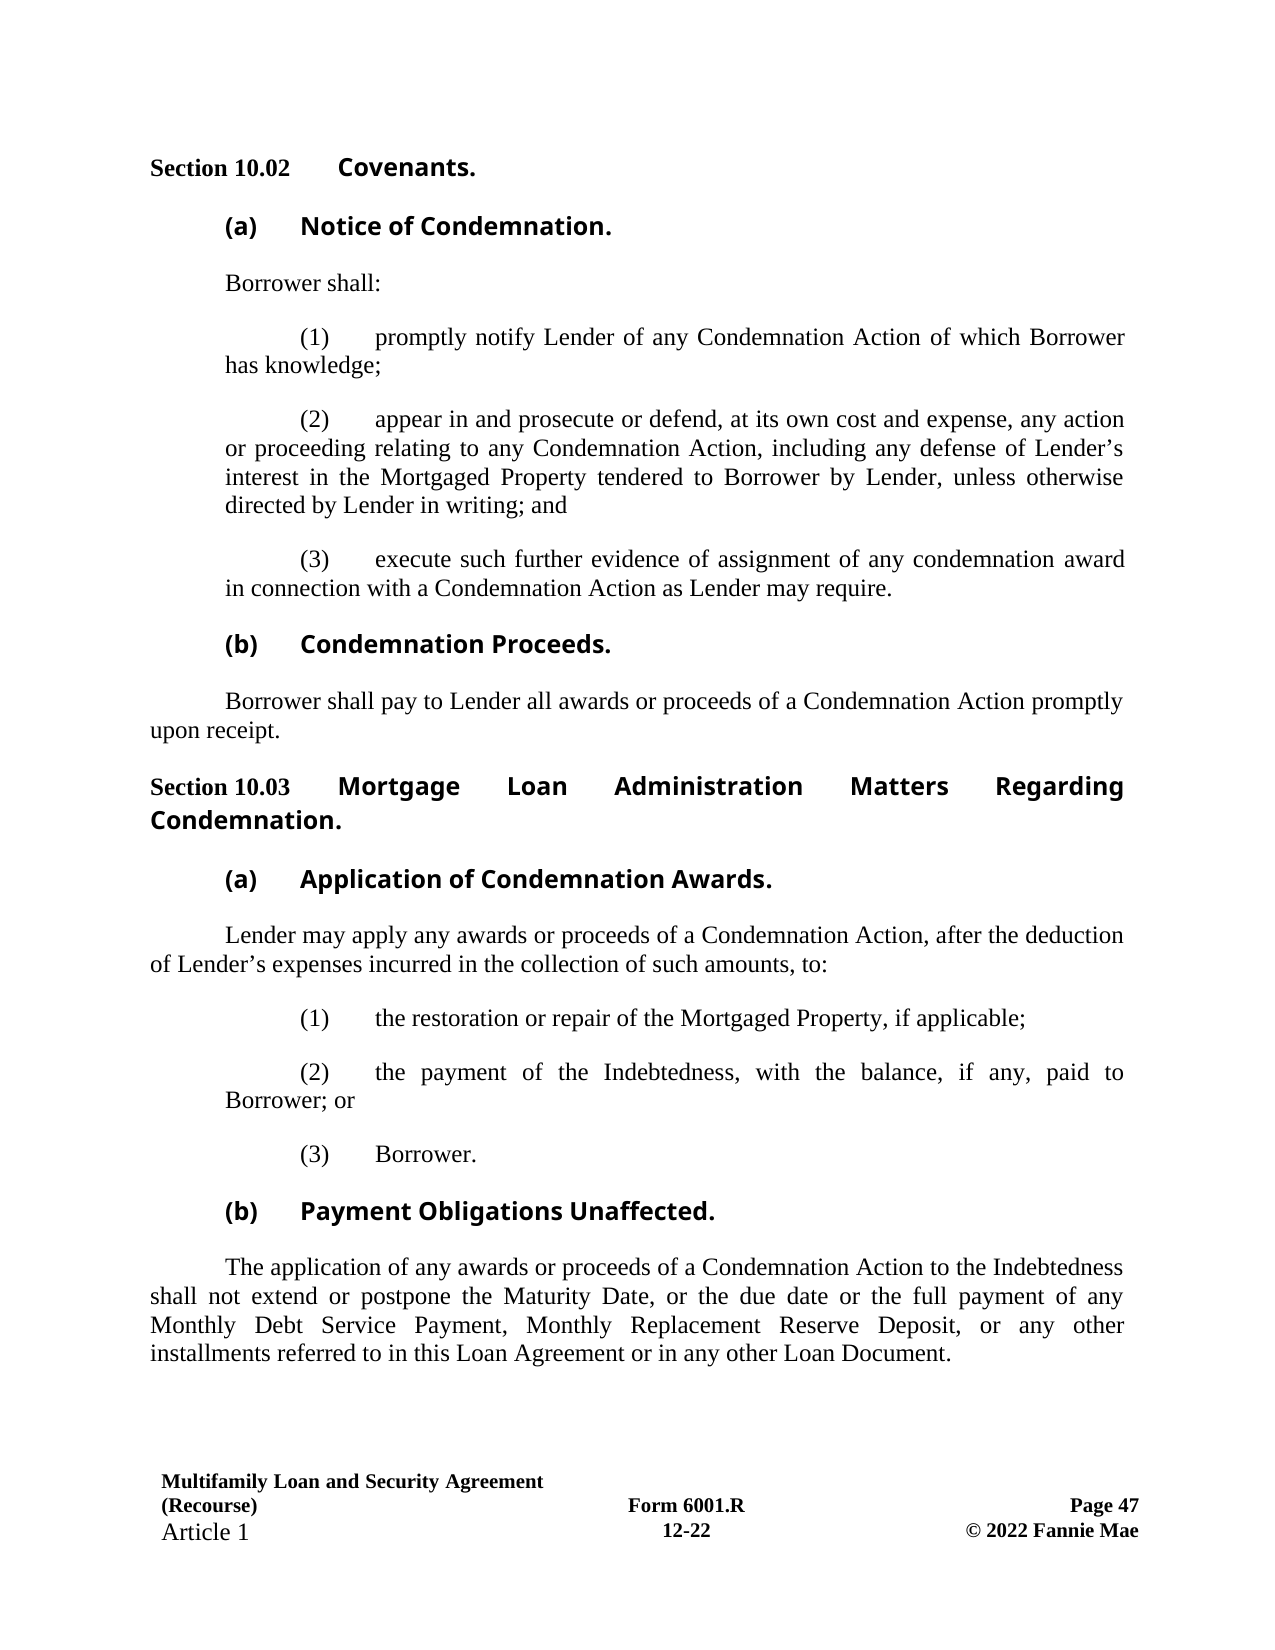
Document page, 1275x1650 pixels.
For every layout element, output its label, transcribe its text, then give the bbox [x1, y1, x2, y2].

text Lender may apply any awards or proceeds of a Condemnation Action, after the deduction of Lender’s expenses incurred in the collection of such amounts, to: [150, 921, 1125, 978]
subtitle Payment Obligations Unaffected. [150, 1193, 1125, 1227]
text Borrower shall: [150, 268, 1125, 297]
subtitle appear in and prosecute or defend, at its own cost and expense, any action or proceeding relating to any Condemnation Action, including any defense of Lender’s interest in the Mortgaged Property tendered to Borrower by Lender, unless otherwise directed by Lender in writing; and [225, 404, 1125, 519]
text Borrower shall pay to Lender all awards or proceeds of a Condemnation Action promptly upon receipt. [150, 686, 1125, 743]
subtitle Mortgage Loan Administration Matters Regarding Condemnation. [150, 768, 1125, 837]
subtitle Condemnation Proceeds. [150, 627, 1125, 661]
subtitle Notice of Condemnation. [150, 209, 1125, 243]
text The application of any awards or proceeds of a Condemnation Action to the Indebtedness shall not extend or postpone the Maturity Date, or the due date or the full payment of any Monthly Debt Service Payment, Monthly Replacement Reserve Deposit, or any other installments referred to in this Loan Agreement or in any other Loan Document. [150, 1252, 1125, 1367]
subtitle the restoration or repair of the Mortgaged Property, if applicable; [225, 1003, 1125, 1032]
subtitle promptly notify Lender of any Condemnation Action of which Borrower has knowledge; [225, 322, 1125, 379]
subtitle Covenants. [150, 150, 1125, 184]
subtitle Application of Condemnation Awards. [150, 862, 1125, 896]
subtitle Borrower. [225, 1139, 1125, 1168]
subtitle the payment of the Indebtedness, with the balance, if any, paid to Borrower; or [225, 1057, 1125, 1114]
subtitle execute such further evidence of assignment of any condemnation award in connection with a Condemnation Action as Lender may require. [225, 544, 1125, 602]
